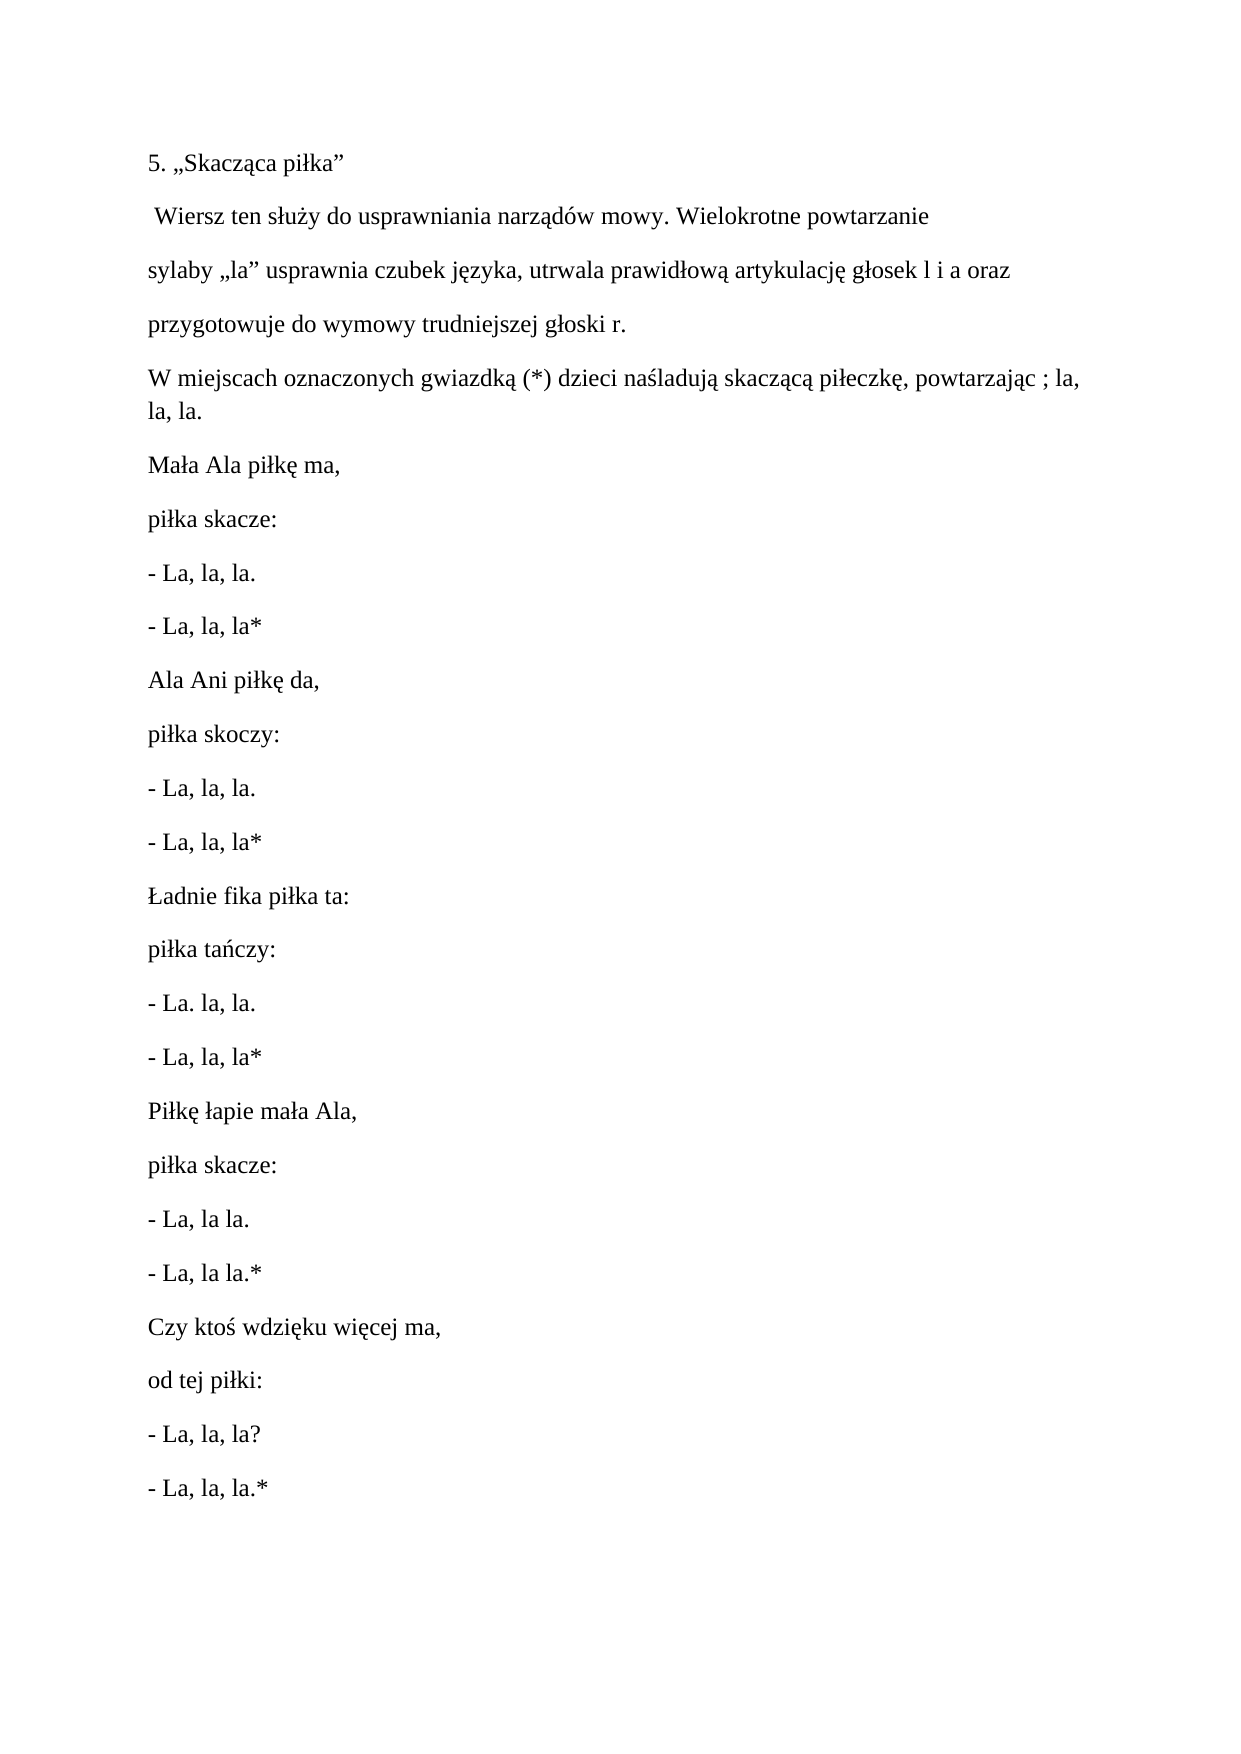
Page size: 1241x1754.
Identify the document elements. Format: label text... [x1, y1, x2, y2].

text - La, la la.* [148, 1258, 1093, 1286]
text - La, la, la. [148, 773, 1093, 802]
text Wiersz ten służy do usprawniania narządów mowy. Wielokrotne powtarzanie [148, 201, 1093, 230]
text piłka skoczy: [148, 719, 1093, 748]
text od tej piłki: [148, 1365, 1093, 1394]
text - La. la, la. [148, 988, 1093, 1017]
text przygotowuje do wymowy trudniejszej głoski r. [148, 309, 1093, 338]
text - La, la, la. [148, 558, 1093, 586]
text W miejscach oznaczonych gwiazdką (*) dzieci naśladują skaczącą piłeczkę, powtarzając ; la, la, la. [148, 363, 1093, 425]
text Ładnie fika piłka ta: [148, 881, 1093, 909]
text piłka skacze: [148, 504, 1093, 532]
text Czy ktoś wdzięku więcej ma, [148, 1312, 1093, 1340]
text - La, la la. [148, 1204, 1093, 1233]
text piłka tańczy: [148, 934, 1093, 963]
text - La, la, la? [148, 1419, 1093, 1448]
text - La, la, la* [148, 827, 1093, 856]
text Piłkę łapie mała Ala, [148, 1096, 1093, 1125]
text piłka skacze: [148, 1150, 1093, 1179]
text 5. „Skacząca piłka” [148, 148, 1093, 176]
text - La, la, la* [148, 611, 1093, 640]
text Ala Ani piłkę da, [148, 665, 1093, 694]
text sylaby „la” usprawnia czubek języka, utrwala prawidłową artykulację głosek l i a oraz [148, 255, 1093, 284]
text - La, la, la* [148, 1042, 1093, 1071]
text Mała Ala piłkę ma, [148, 450, 1093, 479]
text - La, la, la.* [148, 1473, 1093, 1502]
